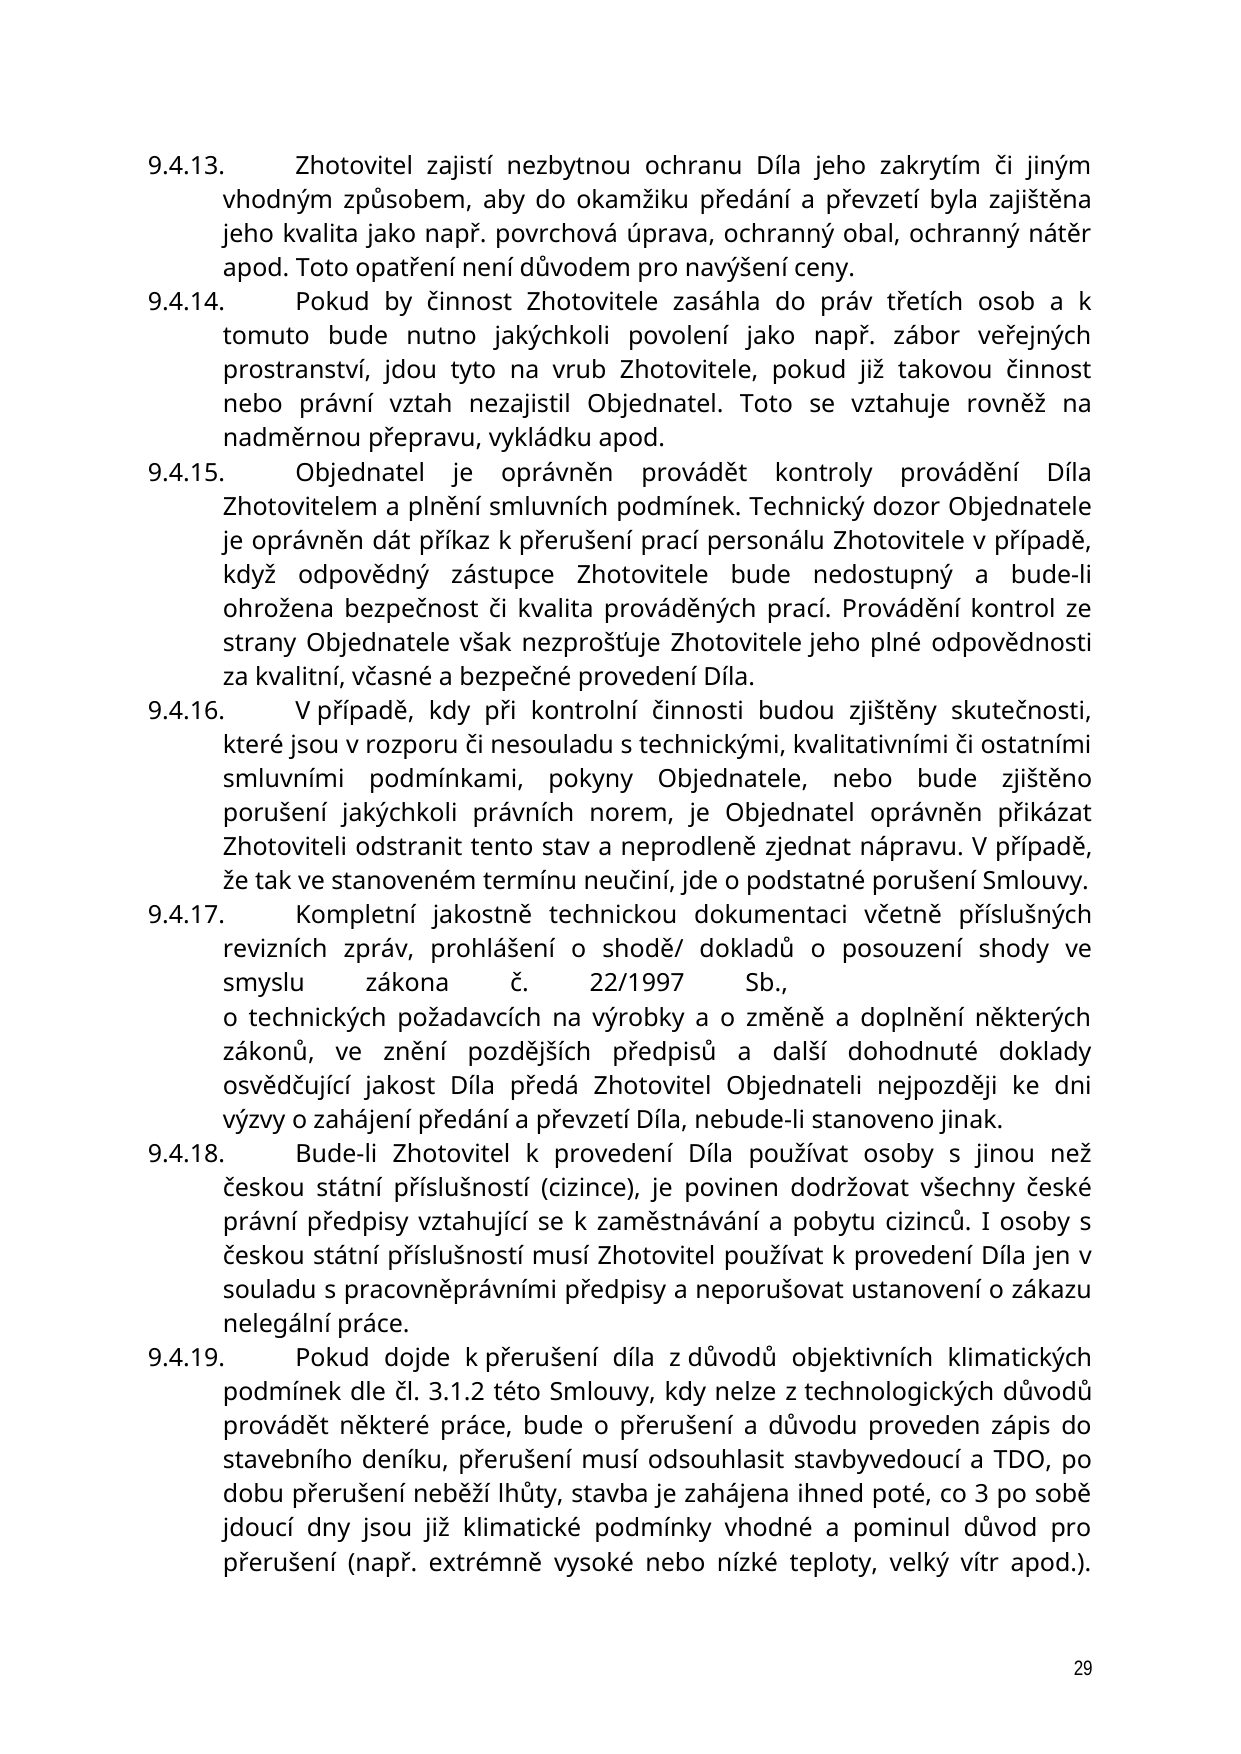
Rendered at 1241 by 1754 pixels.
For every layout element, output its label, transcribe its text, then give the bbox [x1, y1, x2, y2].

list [148, 1340, 1093, 1578]
list V případě, kdy při kontrolní činnosti budou zjištěny skutečnosti, které jsou v rozporu či nesouladu s technickými, kvalitativními či ostatními smluvními podmínkami, pokyny Objednatele, nebo bude zjištěno porušení jakýchkoli právních norem, je Objednatel oprávněn přikázat Zhotoviteli odstranit tento stav a neprodleně zjednat nápravu. V případě, že tak ve stanoveném termínu neučiní, jde o podstatné porušení Smlouvy. [148, 693, 1093, 897]
list Kompletní jakostně technickou dokumentaci včetně příslušných revizních zpráv, prohlášení o shodě/ dokladů o posouzení shody ve smyslu zákona č. 22/1997 Sb., o technických požadavcích na výrobky a o změně a doplnění některých zákonů, ve znění pozdějších předpisů a další dohodnuté doklady osvědčující jakost Díla předá Zhotovitel Objednateli nejpozději ke dni výzvy o zahájení předání a převzetí Díla, nebude-li stanoveno jinak. [148, 897, 1093, 1135]
list Zhotovitel zajistí nezbytnou ochranu Díla jeho zakrytím či jiným vhodným způsobem, aby do okamžiku předání a převzetí byla zajištěna jeho kvalita jako např. povrchová úprava, ochranný obal, ochranný nátěr apod. Toto opatření není důvodem pro navýšení ceny. [148, 148, 1093, 284]
list Bude-li Zhotovitel k provedení Díla používat osoby s jinou než českou státní příslušností (cizince), je povinen dodržovat všechny české právní předpisy vztahující se k zaměstnávání a pobytu cizinců. I osoby s českou státní příslušností musí Zhotovitel používat k provedení Díla jen v souladu s pracovněprávními předpisy a neporušovat ustanovení o zákazu nelegální práce. [148, 1135, 1093, 1340]
list Pokud by činnost Zhotovitele zasáhla do práv třetích osob a k tomuto bude nutno jakýchkoli povolení jako např. zábor veřejných prostranství, jdou tyto na vrub Zhotovitele, pokud již takovou činnost nebo právní vztah nezajistil Objednatel. Toto se vztahuje rovněž na nadměrnou přepravu, vykládku apod. [148, 284, 1093, 454]
list Objednatel je oprávněn provádět kontroly provádění Díla Zhotovitelem a plnění smluvních podmínek. Technický dozor Objednatele je oprávněn dát příkaz k přerušení prací personálu Zhotovitele v případě, když odpovědný zástupce Zhotovitele bude nedostupný a bude-li ohrožena bezpečnost či kvalita prováděných prací. Provádění kontrol ze strany Objednatele však nezprošťuje Zhotovitele jeho plné odpovědnosti za kvalitní, včasné a bezpečné provedení Díla. [148, 454, 1093, 693]
